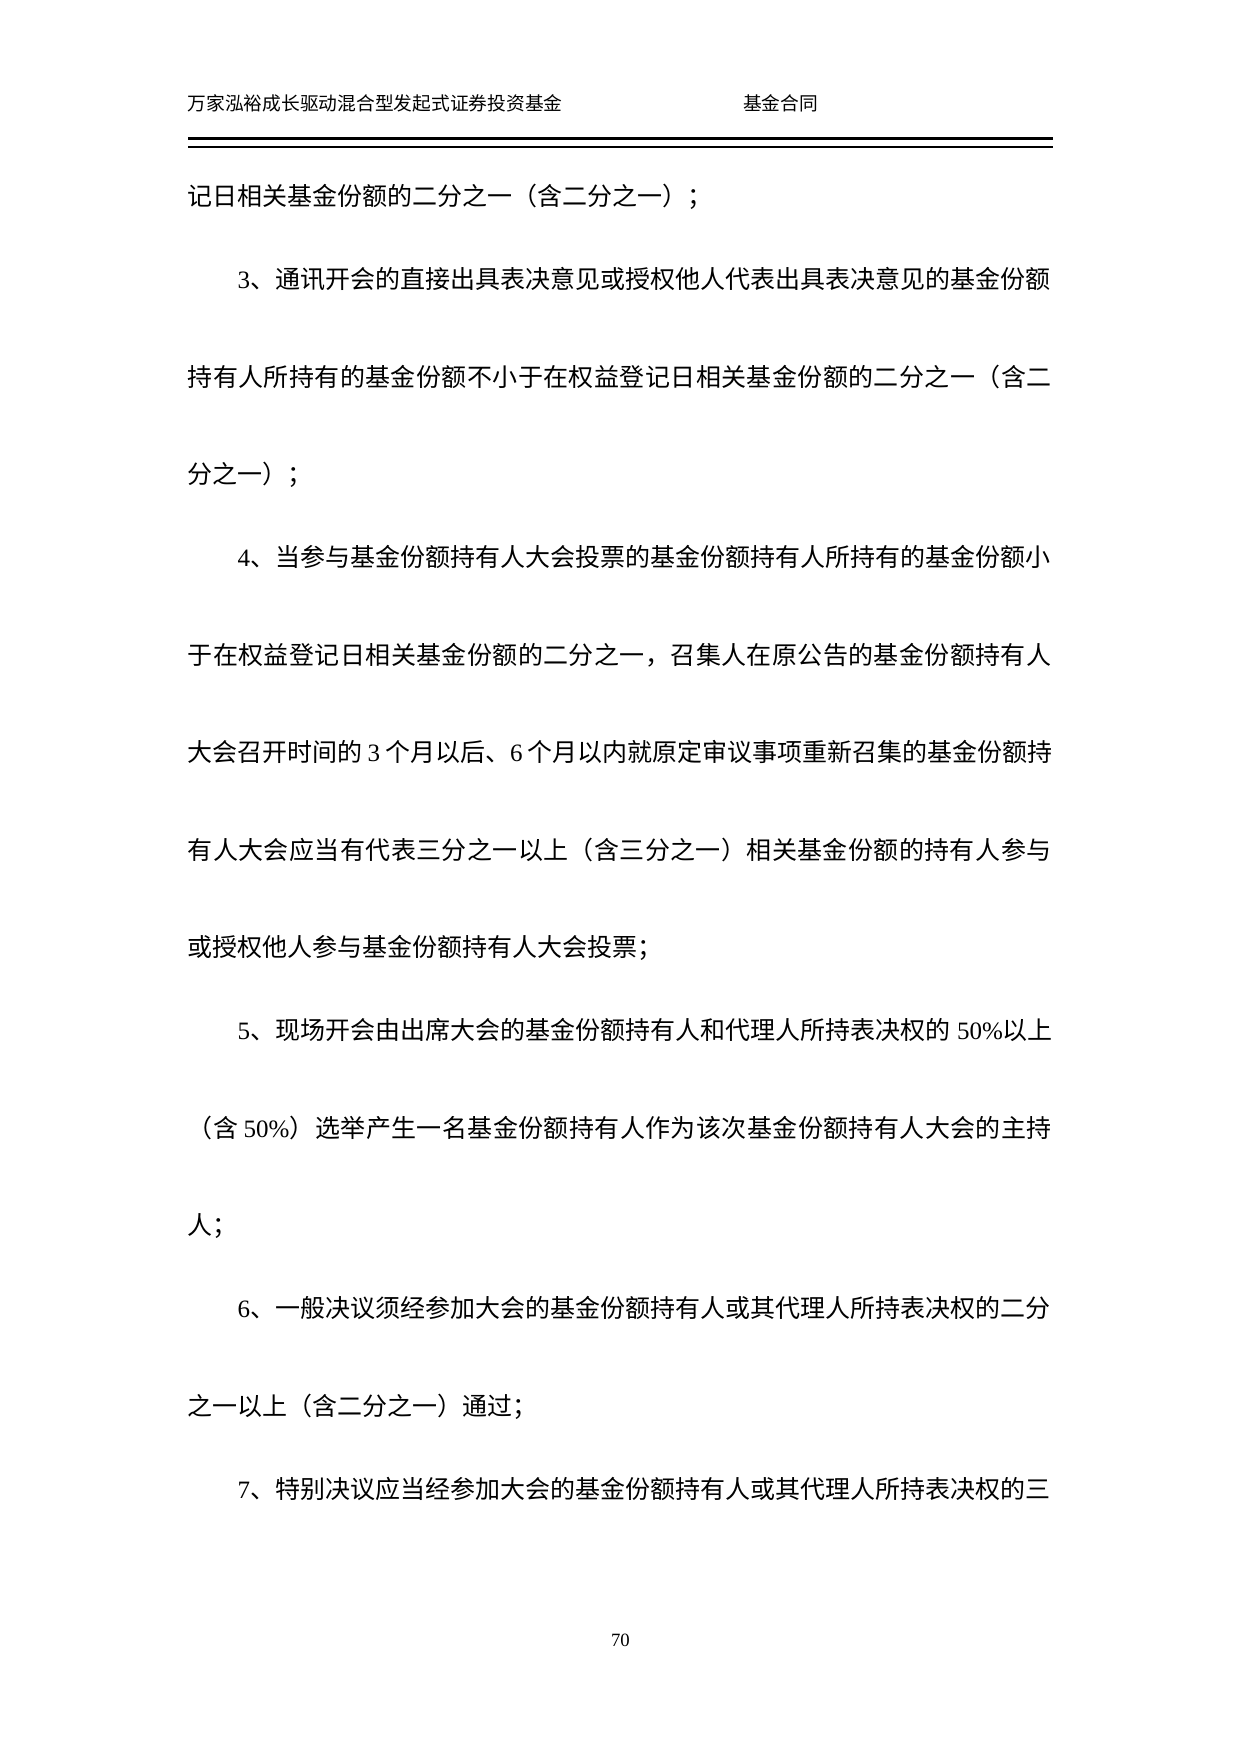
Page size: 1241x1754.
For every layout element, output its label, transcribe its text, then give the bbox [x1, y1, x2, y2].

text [187, 1455, 1053, 1520]
text 3、通讯开会的直接出具表决意见或授权他人代表出具表决意见的基金份额持有人所持有的基金份额不小于在权益登记日相关基金份额的二分之一（含二分之一）； [187, 245, 1053, 505]
text 5、现场开会由出席大会的基金份额持有人和代理人所持表决权的50%以上（含50%）选举产生一名基金份额持有人作为该次基金份额持有人大会的主持人； [187, 996, 1053, 1256]
text 4、当参与基金份额持有人大会投票的基金份额持有人所持有的基金份额小于在权益登记日相关基金份额的二分之一，召集人在原公告的基金份额持有人大会召开时间的3个月以后、6个月以内就原定审议事项重新召集的基金份额持有人大会应当有代表三分之一以上（含三分之一）相关基金份额的持有人参与或授权他人参与基金份额持有人大会投票； [187, 523, 1053, 978]
text 6、一般决议须经参加大会的基金份额持有人或其代理人所持表决权的二分之一以上（含二分之一）通过； [187, 1274, 1053, 1437]
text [187, 162, 1053, 227]
